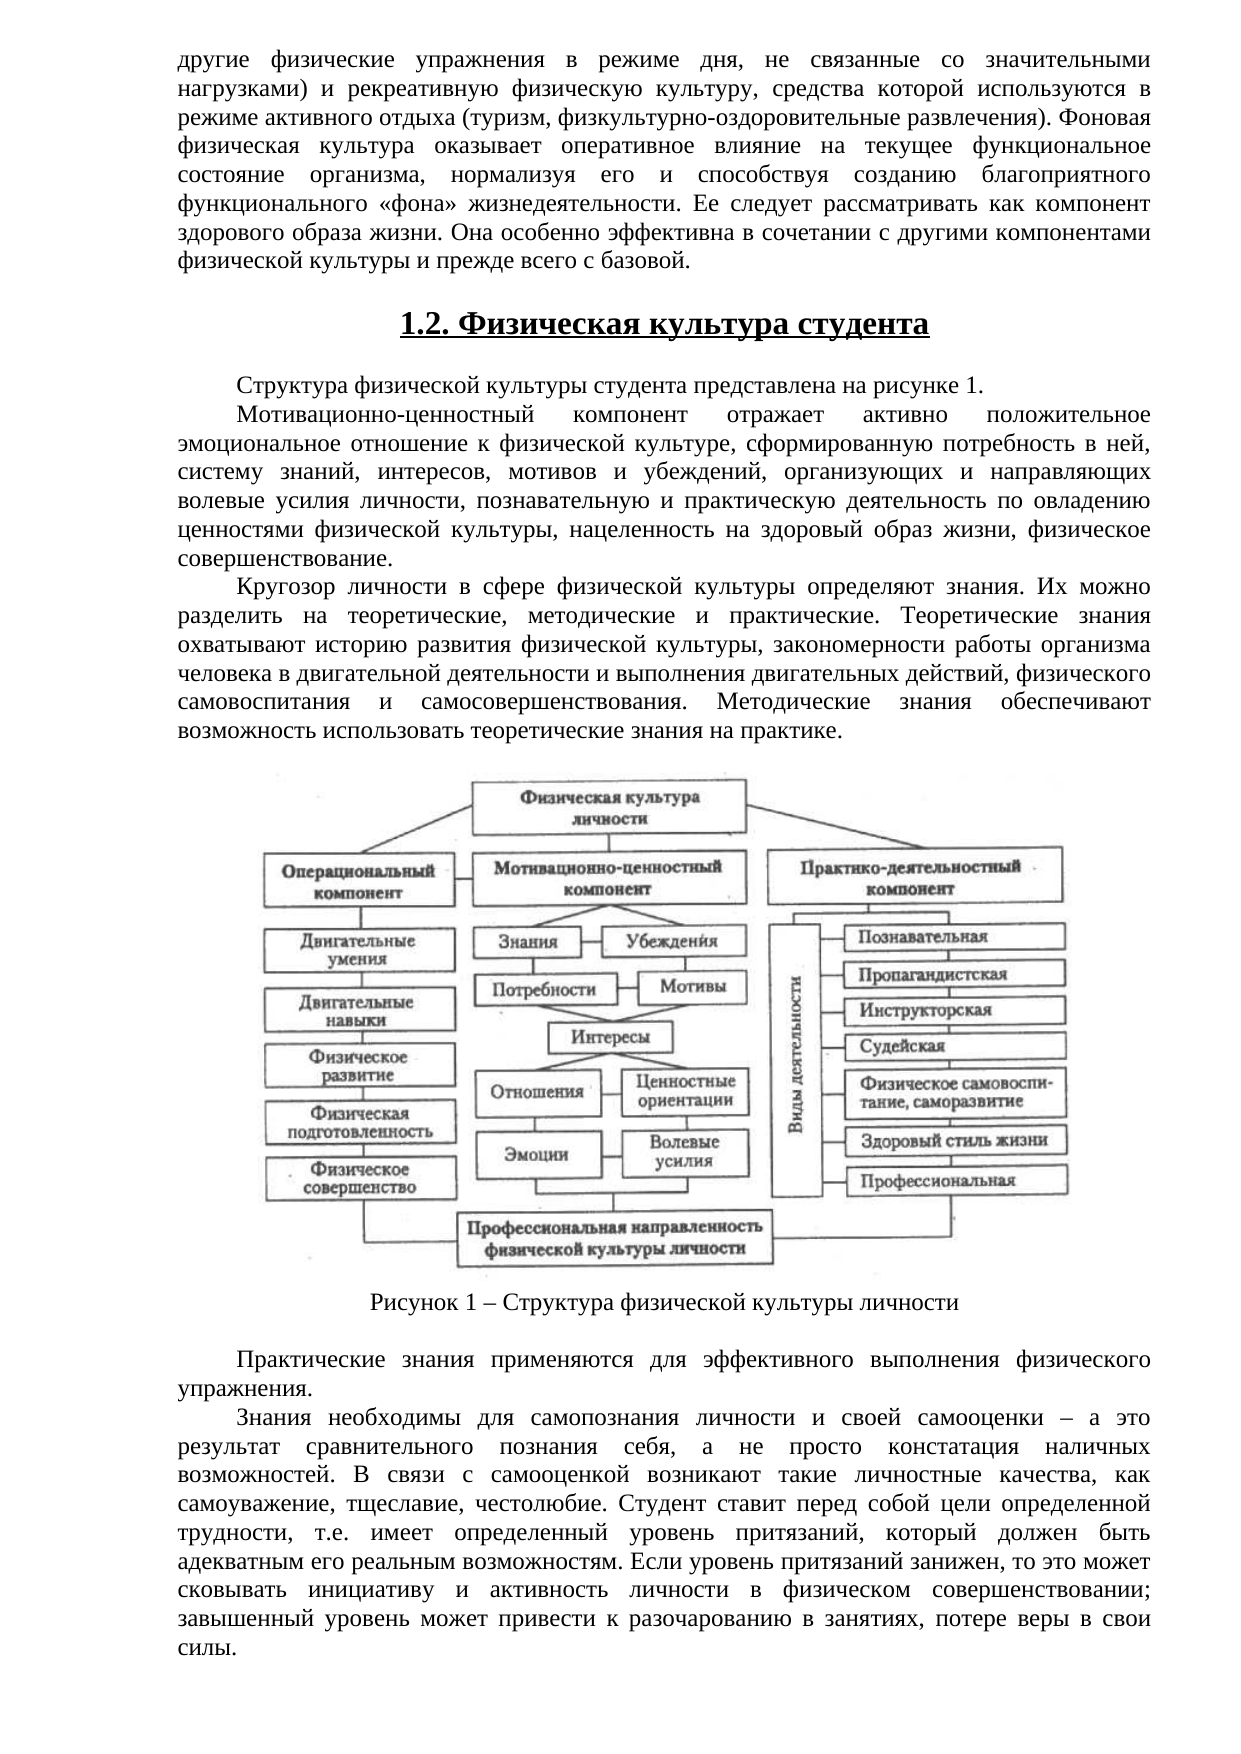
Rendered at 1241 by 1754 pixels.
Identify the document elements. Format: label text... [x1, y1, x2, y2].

text Кругозор личности в сфере физической культуры определяют знания. Их можно разделить на теоретические, методические и практические. Теоретические знания охватывают историю развития физической культуры, закономерности работы организма человека в двигательной деятельности и выполнения двигательных действий, физического самовоспитания и самосовершенствования. Методические знания обеспечивают возможность использовать теоретические знания на практике. [177, 571, 1152, 744]
text Мотивационно-ценностный компонент отражает активно положительное эмоциональное отношение к физической культуре, сформированную потребность в ней, систему знаний, интересов, мотивов и убеждений, организующих и направляющих волевые усилия личности, познавательную и практическую деятельность по овладению ценностями физической культуры, нацеленность на здоровый образ жизни, физическое совершенствование. [177, 399, 1152, 571]
text Практические знания применяются для эффективного выполнения физического упражнения. [177, 1344, 1152, 1402]
text 1.2. Физическая культура студента [177, 303, 1152, 341]
picture [257, 772, 1072, 1287]
text Знания необходимы для самопознания личности и своей самооценки – а это результат сравнительного познания себя, а не просто констатация наличных возможностей. В связи с самооценкой возникают такие личностные качества, как самоуважение, тщеславие, честолюбие. Студент ставит перед собой цели определенной трудности, т.е. имеет определенный уровень притязаний, который должен быть адекватным его реальным возможностям. Если уровень притязаний занижен, то это может сковывать инициативу и активность личности в физическом совершенствовании; завышенный уровень может привести к разочарованию в занятиях, потере веры в свои силы. [177, 1402, 1152, 1661]
text Рисунок 1 – Структура физической культуры личности [177, 1287, 1152, 1316]
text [177, 44, 1152, 274]
text Структура физической культуры студента представлена на рисунке 1. [177, 370, 1152, 399]
